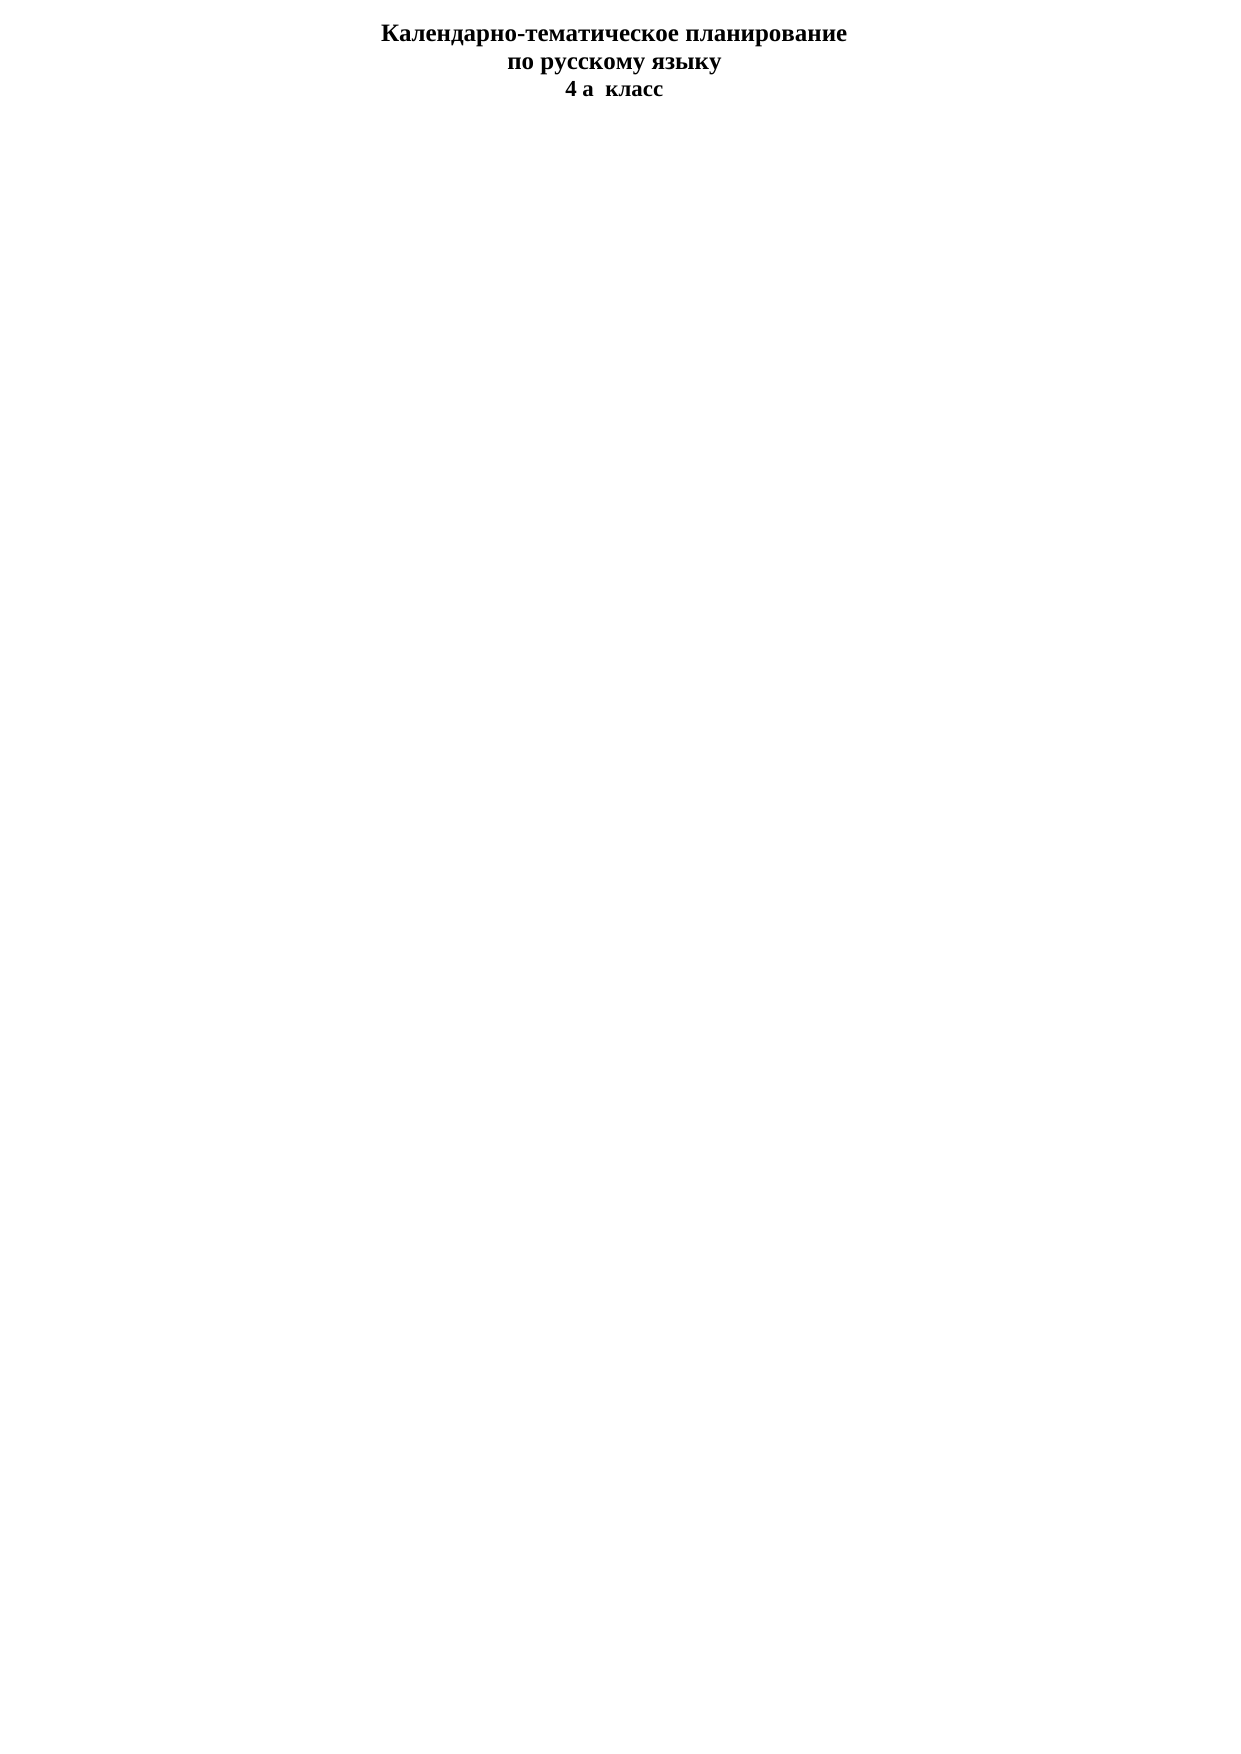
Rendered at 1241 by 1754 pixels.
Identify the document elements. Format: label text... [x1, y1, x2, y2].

text по русскому языку [18, 46, 1211, 75]
text Календарно-тематическое планирование [18, 18, 1211, 46]
text 4 а класс [18, 75, 1211, 102]
